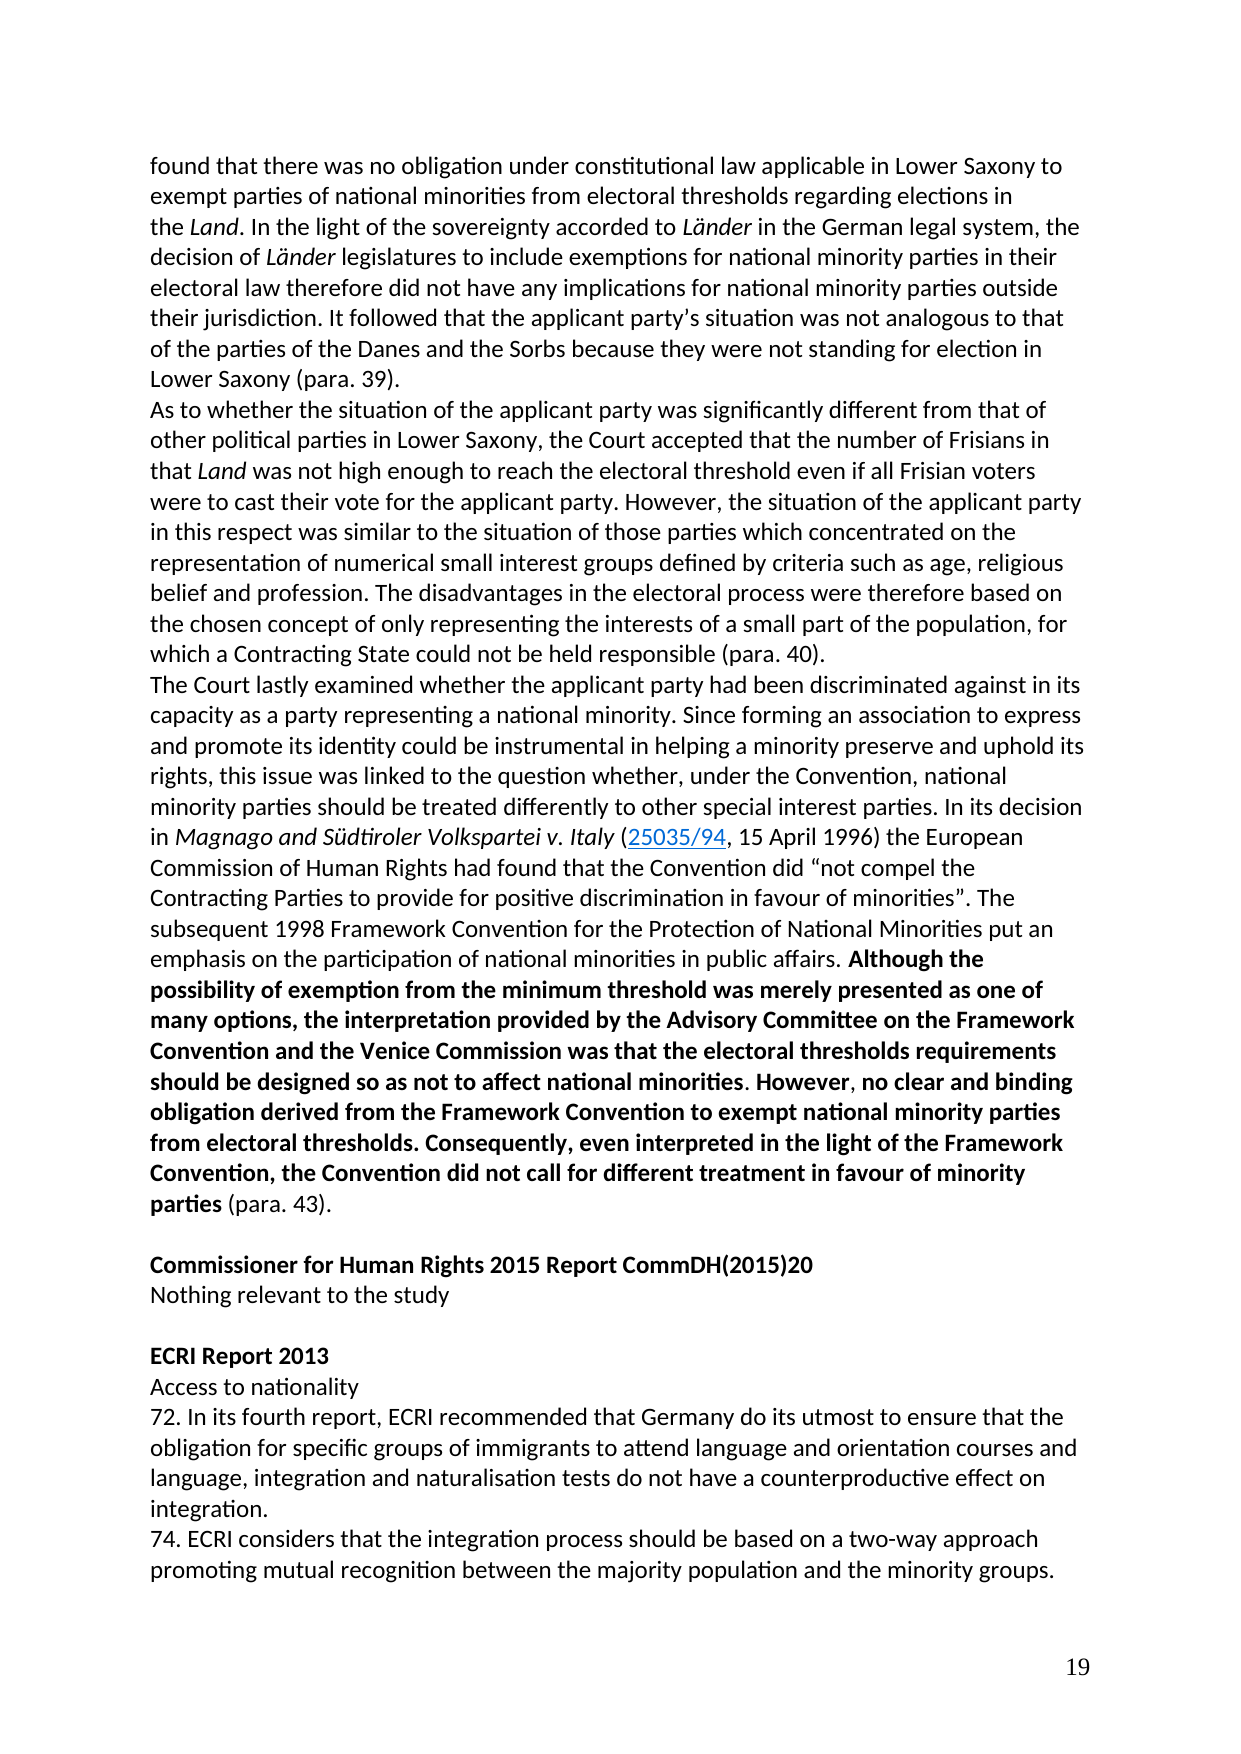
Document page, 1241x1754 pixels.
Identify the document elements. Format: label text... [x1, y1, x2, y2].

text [150, 150, 1090, 394]
text Nothing relevant to the study [150, 1279, 1090, 1310]
text 72. In its fourth report, ECRI recommended that Germany do its utmost to ensure that the obligation for specific groups of immigrants to attend language and orientation courses and language, integration and naturalisation tests do not have a counterproductive effect on integration. [150, 1401, 1090, 1523]
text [150, 1523, 1090, 1584]
text The Court lastly examined whether the applicant party had been discriminated against in its capacity as a party representing a national minority. Since forming an association to express and promote its identity could be instrumental in helping a minority preserve and uphold its rights, this issue was linked to the question whether, under the Convention, national minority parties should be treated differently to other special interest parties. In its decision in Magnago and Südtiroler Volkspartei v. Italy (25035/94, 15 April 1996) the European Commission of Human Rights had found that the Convention did “not compel the Contracting Parties to provide for positive discrimination in favour of minorities”. The subsequent 1998 Framework Convention for the Protection of National Minorities put an emphasis on the participation of national minorities in public affairs. Although the possibility of exemption from the minimum threshold was merely presented as one of many options, the interpretation provided by the Advisory Committee on the Framework Convention and the Venice Commission was that the electoral thresholds requirements should be designed so as not to affect national minorities. However, no clear and binding obligation derived from the Framework Convention to exempt national minority parties from electoral thresholds. Consequently, even interpreted in the light of the Framework Convention, the Convention did not call for different treatment in favour of minority parties (para. 43). [150, 669, 1090, 1218]
text As to whether the situation of the applicant party was significantly different from that of other political parties in Lower Saxony, the Court accepted that the number of Frisians in that Land was not high enough to reach the electoral threshold even if all Frisian voters were to cast their vote for the applicant party. However, the situation of the applicant party in this respect was similar to the situation of those parties which concentrated on the representation of numerical small interest groups defined by criteria such as age, religious belief and profession. The disadvantages in the electoral process were therefore based on the chosen concept of only representing the interests of a small part of the population, for which a Contracting State could not be held responsible (para. 40). [150, 394, 1090, 669]
text ECRI Report 2013 [150, 1340, 1090, 1371]
text Access to nationality [150, 1371, 1090, 1401]
text Commissioner for Human Rights 2015 Report CommDH(2015)20 [150, 1249, 1090, 1279]
